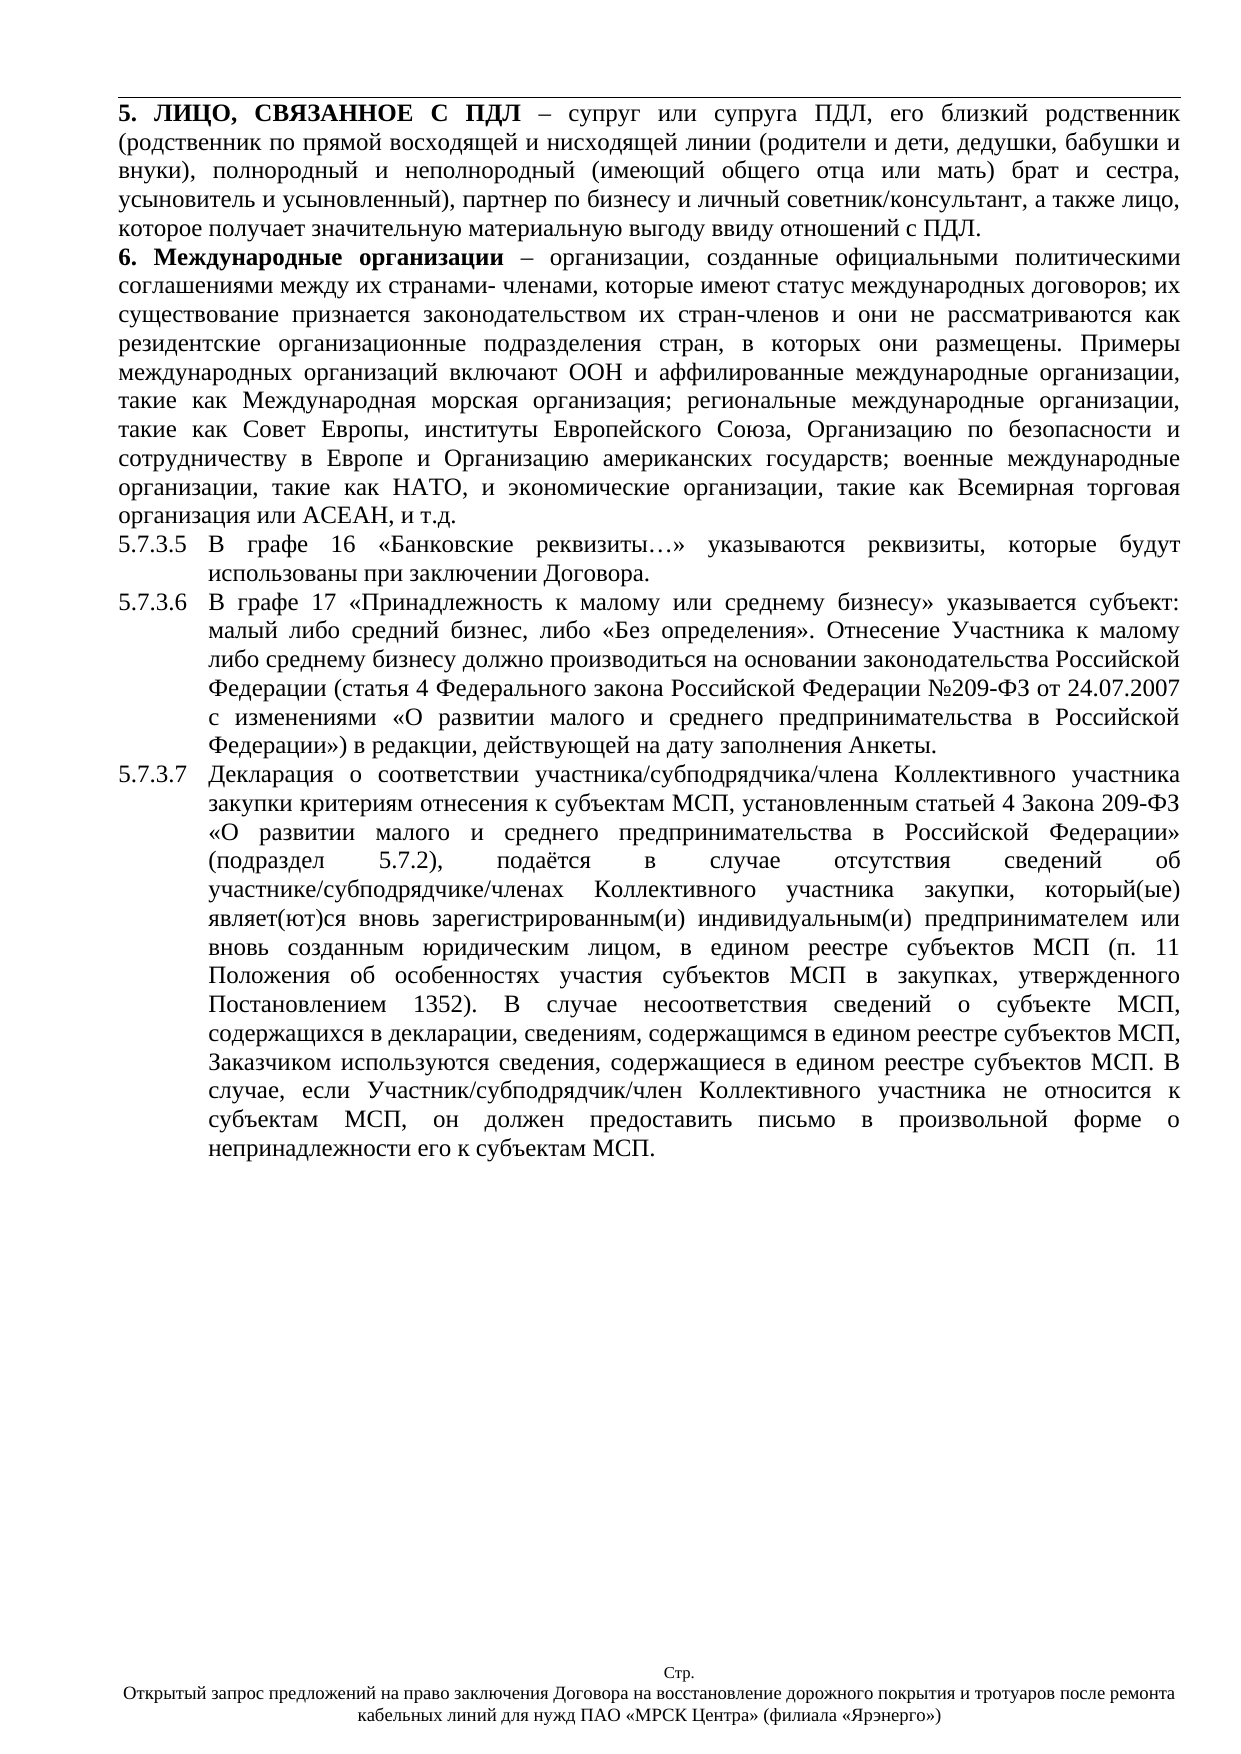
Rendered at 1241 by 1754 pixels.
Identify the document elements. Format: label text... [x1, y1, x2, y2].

list Декларация о соответствии участника/субподрядчика/члена Коллективного участника закупки критериям отнесения к субъектам МСП, установленным статьей 4 Закона 209-ФЗ «О развитии малого и среднего предпринимательства в Российской Федерации» (подраздел 5.7.2), подаётся в случае отсутствия сведений об участнике/субподрядчике/членах Коллективного участника закупки, который(ые) являет(ют)ся вновь зарегистрированным(и) индивидуальным(и) предпринимателем или вновь созданным юридическим лицом, в едином реестре субъектов МСП (п. 11 Положения об особенностях участия субъектов МСП в закупках, утвержденного Постановлением 1352). В случае несоответствия сведений о субъекте МСП, содержащихся в декларации, сведениям, содержащимся в едином реестре субъектов МСП, Заказчиком используются сведения, содержащиеся в едином реестре субъектов МСП. В случае, если Участник/субподрядчик/член Коллективного участника не относится к субъектам МСП, он должен предоставить письмо в произвольной форме о непринадлежности его к субъектам МСП. [118, 759, 1181, 1162]
list В графе 16 «Банковские реквизиты…» указываются реквизиты, которые будут использованы при заключении Договора. [118, 529, 1181, 587]
list 6. Международные организации – организации, созданные официальными политическими соглашениями между их странами- членами, которые имеют статус международных договоров; их существование признается законодательством их стран-членов и они не рассматриваются как резидентские организационные подразделения стран, в которых они размещены. Примеры международных организаций включают ООН и аффилированные международные организации, такие как Международная морская организация; региональные международные организации, такие как Совет Европы, институты Европейского Союза, Организацию по безопасности и сотрудничеству в Европе и Организацию американских государств; военные международные организации, такие как НАТО, и экономические организации, такие как Всемирная торговая организация или АСЕАН, и т.д. [118, 242, 1181, 529]
list В графе 17 «Принадлежность к малому или среднему бизнесу» указывается субъект: малый либо средний бизнес, либо «Без определения». Отнесение Участника к малому либо среднему бизнесу должно производиться на основании законодательства Российской Федерации (статья 4 Федерального закона Российской Федерации №209-ФЗ от 24.07.2007 с изменениями «О развитии малого и среднего предпринимательства в Российской Федерации») в редакции, действующей на дату заполнения Анкеты. [118, 587, 1181, 759]
text 5. ЛИЦО, СВЯЗАННОЕ С ПДЛ – супруг или супруга ПДЛ, его близкий родственник (родственник по прямой восходящей и нисходящей линии (родители и дети, дедушки, бабушки и внуки), полнородный и неполнородный (имеющий общего отца или мать) брат и сестра, усыновитель и усыновленный), партнер по бизнесу и личный советник/консультант, а также лицо, которое получает значительную материальную выгоду ввиду отношений с ПДЛ. [118, 98, 1181, 242]
